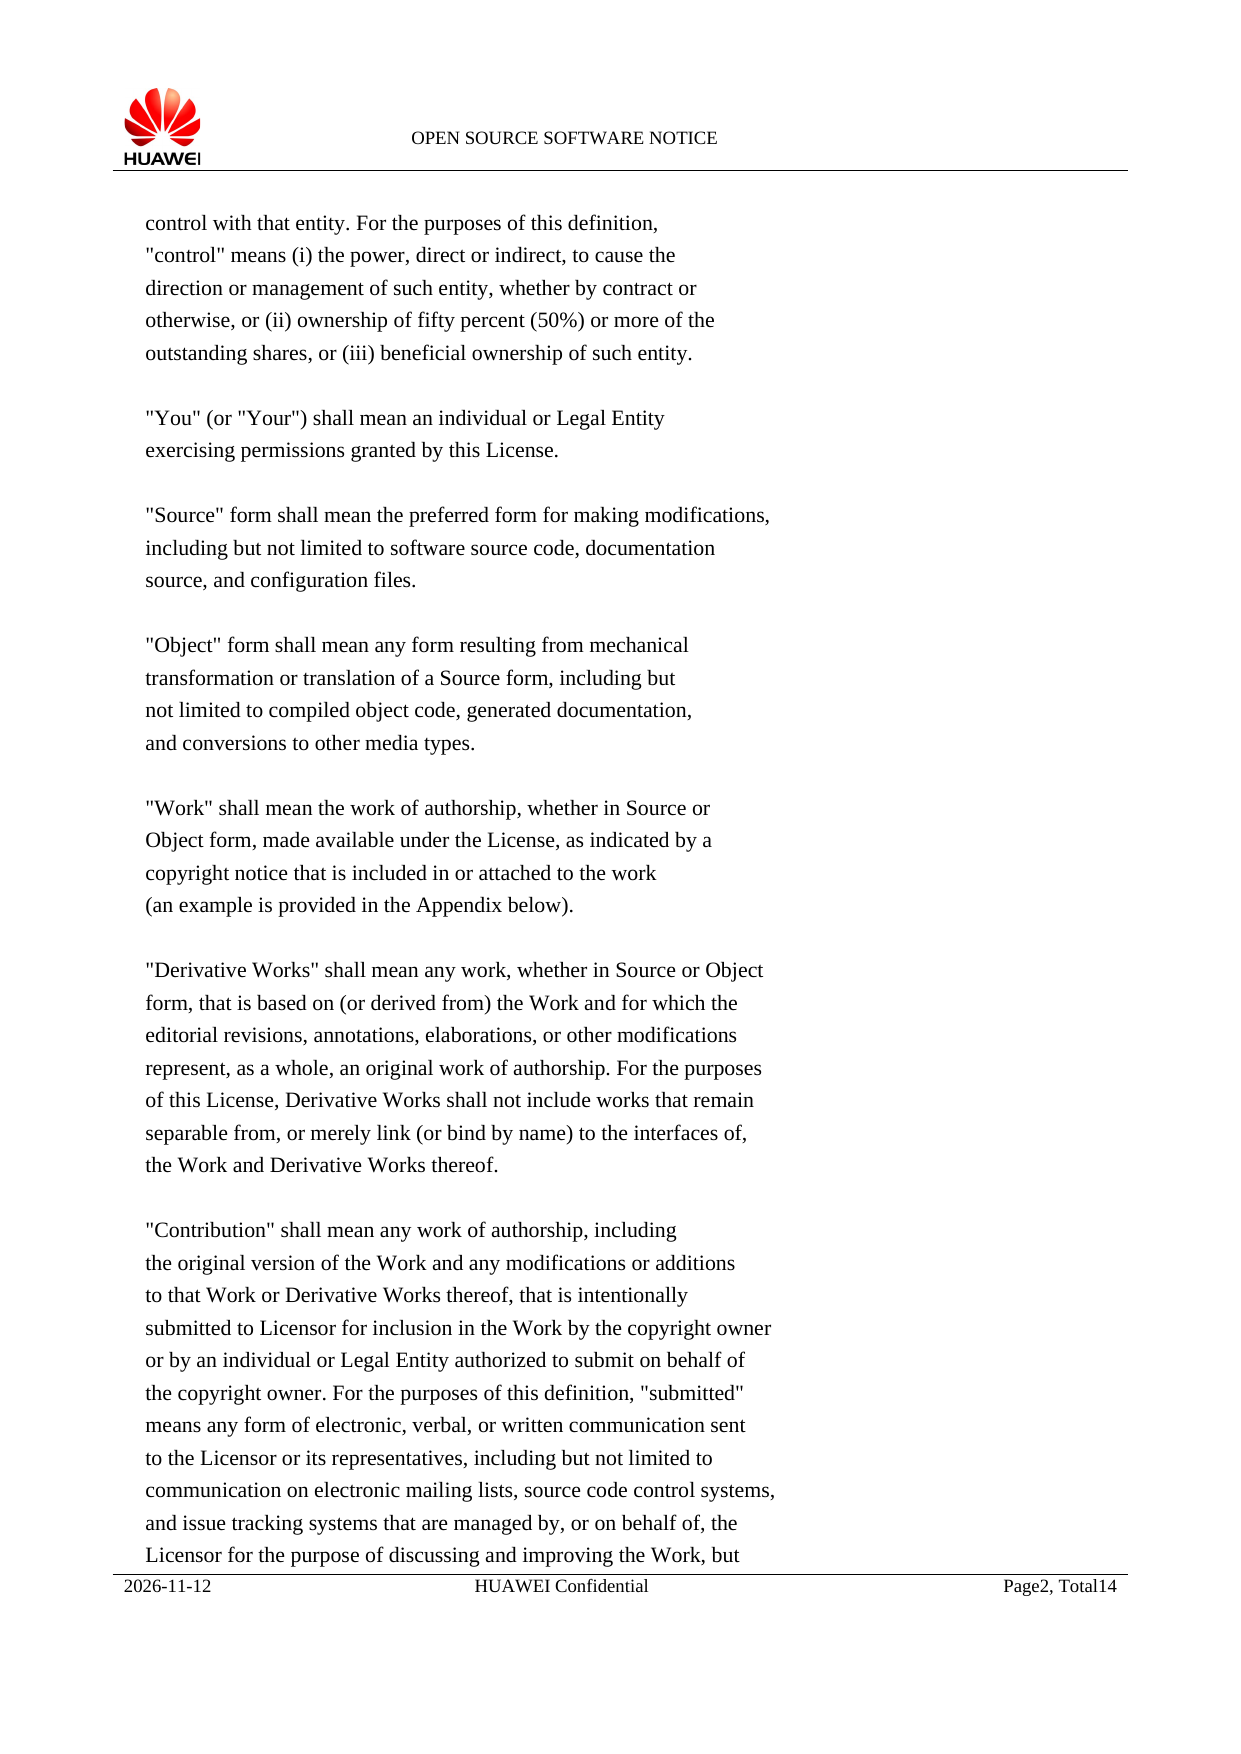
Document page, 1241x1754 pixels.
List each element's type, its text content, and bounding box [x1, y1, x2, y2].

picture [124, 88, 201, 165]
